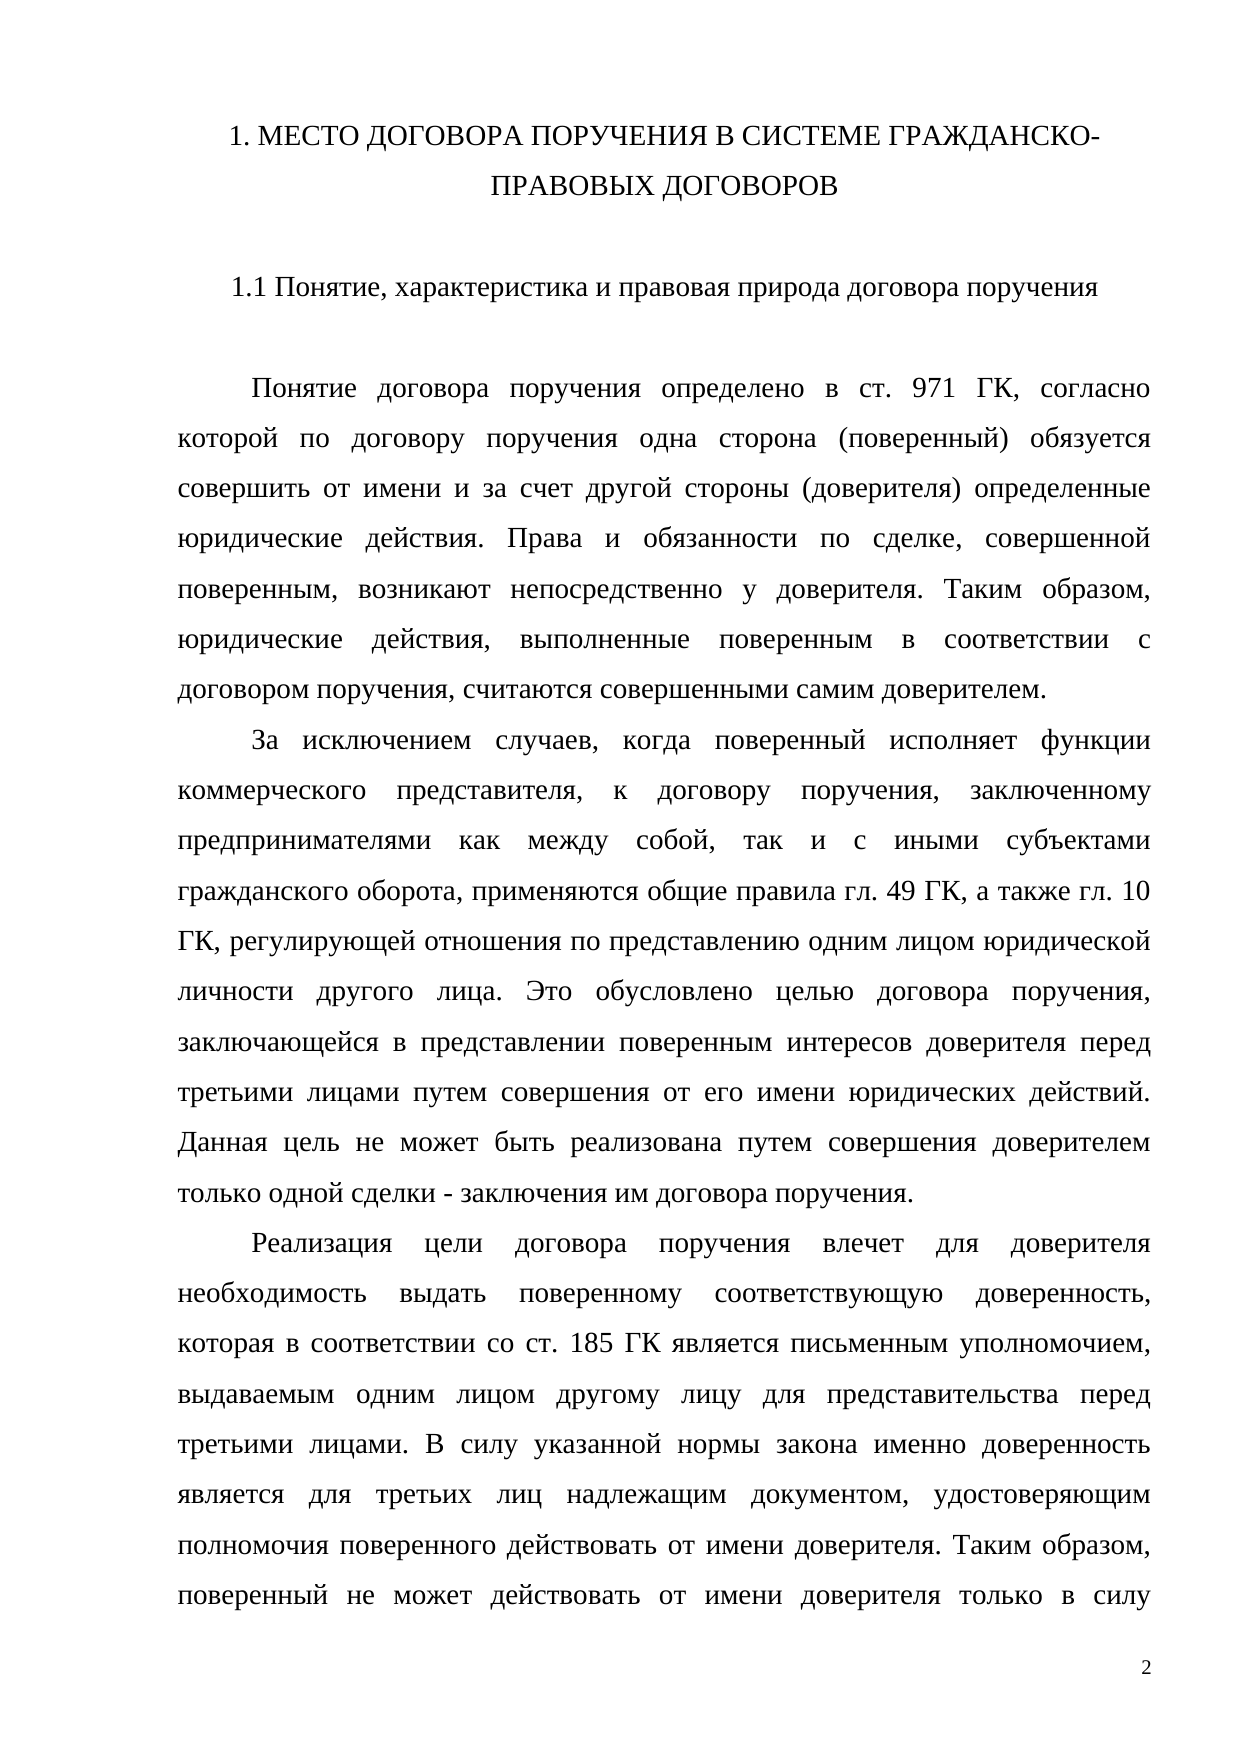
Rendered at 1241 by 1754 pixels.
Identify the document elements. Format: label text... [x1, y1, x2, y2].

text 1. Место договора поручения в системе гражданско-правовых ДОГОВОРОВ [177, 118, 1152, 202]
text Понятие договора поручения определено в ст. 971 ГК, согласно которой по договору поручения одна сторона (поверенный) обязуется совершить от имени и за счет другой стороны (доверителя) определенные юридические действия. Права и обязанности по сделке, совершенной поверенным, возникают непосредственно у доверителя. Таким образом, юридические действия, выполненные поверенным в соответствии с договором поручения, считаются совершенными самим доверителем. [177, 370, 1152, 705]
text За исключением случаев, когда поверенный исполняет функции коммерческого представителя, к договору поручения, заключенному предпринимателями как между собой, так и с иными субъектами гражданского оборота, применяются общие правила гл. 49 ГК, а также гл. 10 ГК, регулирующей отношения по представлению одним лицом юридической личности другого лица. Это обусловлено целью договора поручения, заключающейся в представлении поверенным интересов доверителя перед третьими лицами путем совершения от его имени юридических действий. Данная цель не может быть реализована путем совершения доверителем только одной сделки - заключения им договора поручения. [177, 722, 1152, 1208]
text 1.1 Понятие, характеристика и правовая природа договора поручения [177, 269, 1152, 303]
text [177, 1225, 1152, 1611]
